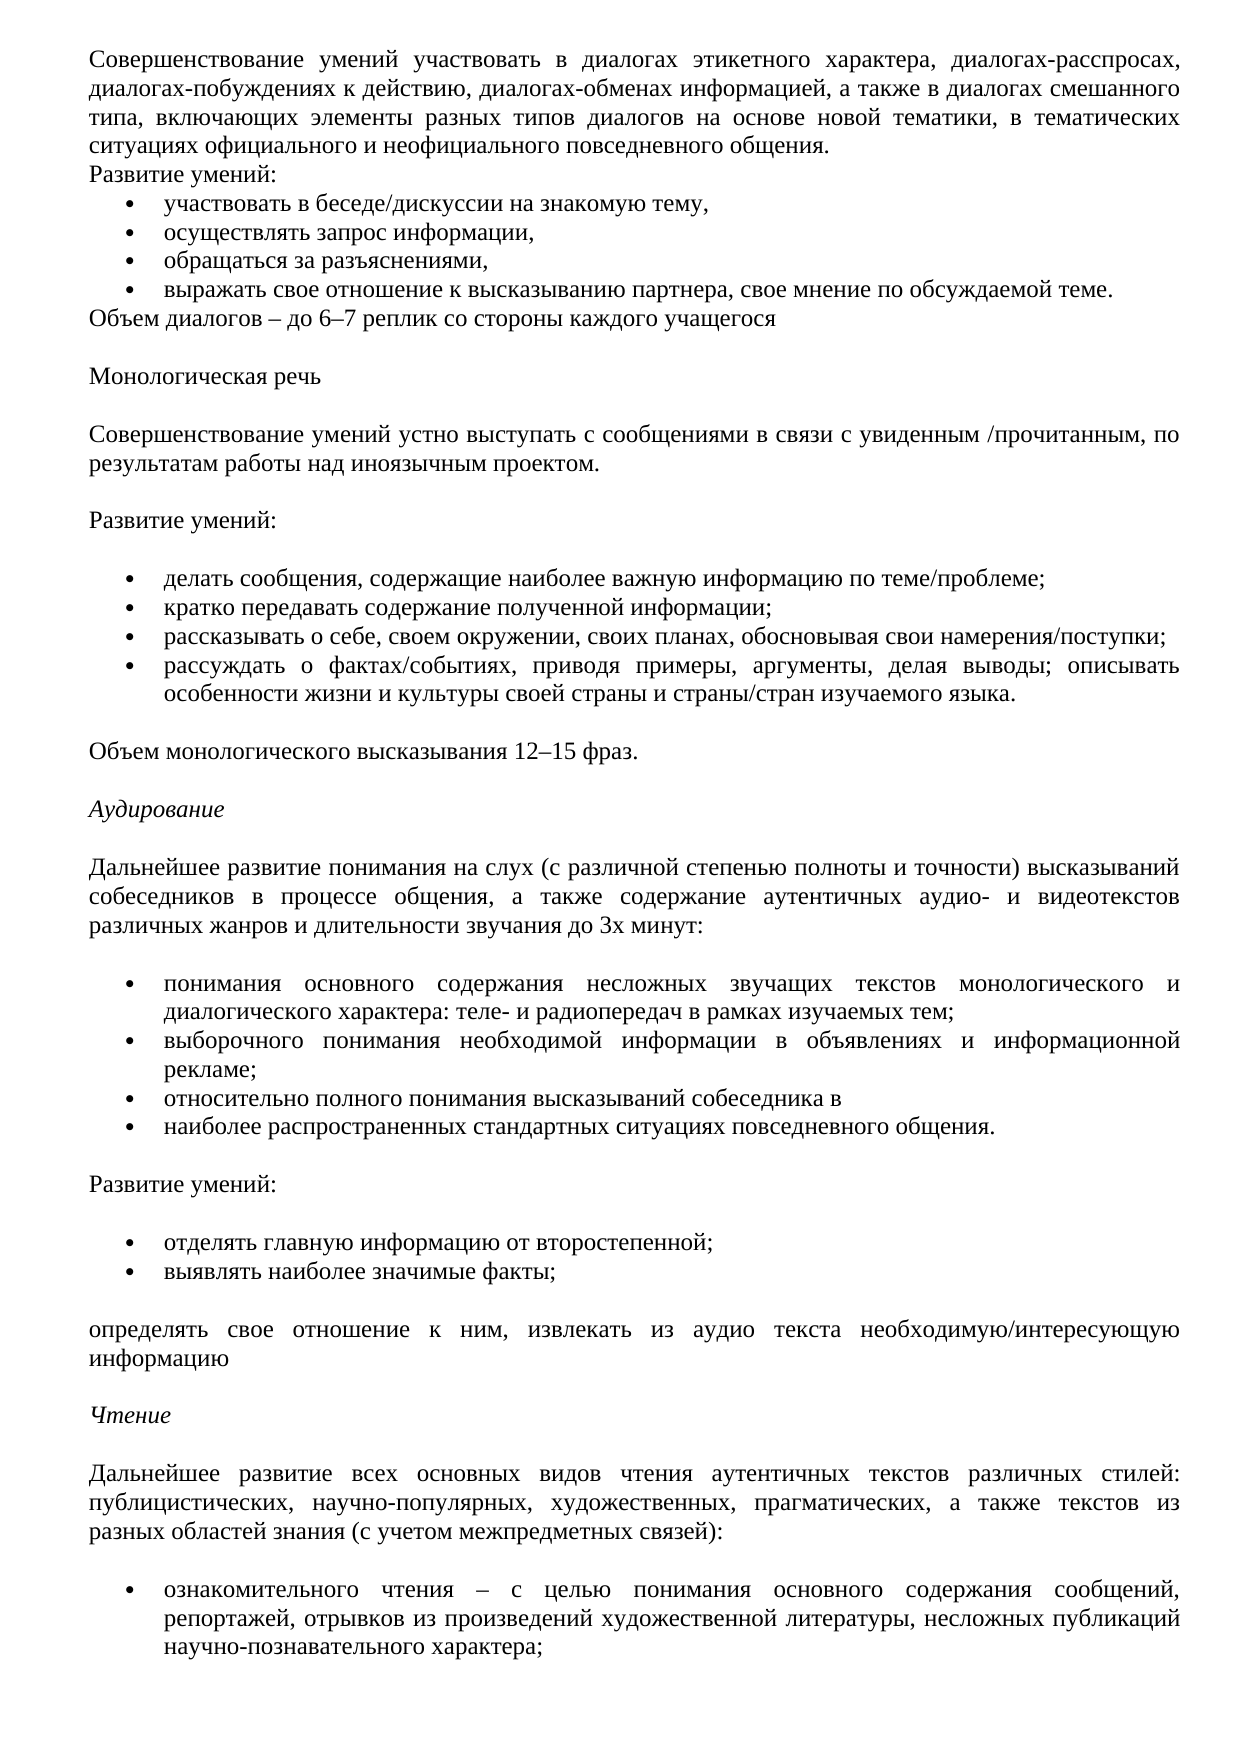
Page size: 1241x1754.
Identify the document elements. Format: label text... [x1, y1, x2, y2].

text Совершенствование умений участвовать в диалогах этикетного характера, диалогах-расспросах, диалогах-побуждениях к действию, диалогах-обменах информацией, а также в диалогах смешанного типа, включающих элементы разных типов диалогов на основе новой тематики, в тематических ситуациях официального и неофициального повседневного общения. [89, 44, 1181, 159]
text Объем диалогов – до 6–7 реплик со стороны каждого учащегося [89, 303, 1181, 332]
list ознакомительного чтения – с целью понимания основного содержания сообщений, репортажей, отрывков из произведений художественной литературы, несложных публикаций научно-познавательного характера; [126, 1574, 1181, 1660]
text Развитие умений: [89, 1169, 1181, 1198]
text Объем монологического высказывания 12–15 фраз. [89, 736, 1181, 765]
list обращаться за разъяснениями, [126, 246, 1181, 274]
list рассказывать о себе, своем окружении, своих планах, обосновывая свои намерения/поступки; [126, 621, 1181, 650]
text Монологическая речь [89, 361, 1181, 390]
list рассуждать о фактах/событиях, приводя примеры, аргументы, делая выводы; описывать особенности жизни и культуры своей страны и страны/стран изучаемого языка. [126, 650, 1181, 707]
text Развитие умений: [89, 159, 1181, 188]
list выражать свое отношение к высказыванию партнера, свое мнение по обсуждаемой теме. [126, 274, 1181, 303]
list делать сообщения, содержащие наиболее важную информацию по теме/проблеме; [126, 563, 1181, 592]
list относительно полного понимания высказываний собеседника в [126, 1083, 1181, 1111]
text Аудирование [89, 794, 1181, 823]
list участвовать в беседе/дискуссии на знакомую тему, [126, 188, 1181, 217]
text Дальнейшее развитие всех основных видов чтения аутентичных текстов различных стилей: публицистических, научно-популярных, художественных, прагматических, а также текстов из разных областей знания (с учетом межпредметных связей): [89, 1458, 1181, 1545]
list кратко передавать содержание полученной информации; [126, 592, 1181, 621]
list понимания основного содержания несложных звучащих текстов монологического и диалогического характера: теле- и радиопередач в рамках изучаемых тем; [126, 968, 1181, 1025]
text Дальнейшее развитие понимания на слух (с различной степенью полноты и точности) высказываний собеседников в процессе общения, а также содержание аутентичных аудио- и видеотекстов различных жанров и длительности звучания до 3х минут: [89, 852, 1181, 938]
text Чтение [89, 1401, 1181, 1429]
list выборочного понимания необходимой информации в объявлениях и информационной рекламе; [126, 1025, 1181, 1083]
text определять свое отношение к ним, извлекать из аудио текста необходимую/интересующую информацию [89, 1314, 1181, 1371]
list выявлять наиболее значимые факты; [126, 1256, 1181, 1285]
text Развитие умений: [89, 506, 1181, 534]
list наиболее распространенных стандартных ситуациях повседневного общения. [126, 1111, 1181, 1140]
list отделять главную информацию от второстепенной; [126, 1227, 1181, 1256]
list осуществлять запрос информации, [126, 217, 1181, 246]
text Совершенствование умений устно выступать с сообщениями в связи с увиденным /прочитанным, по результатам работы над иноязычным проектом. [89, 419, 1181, 476]
